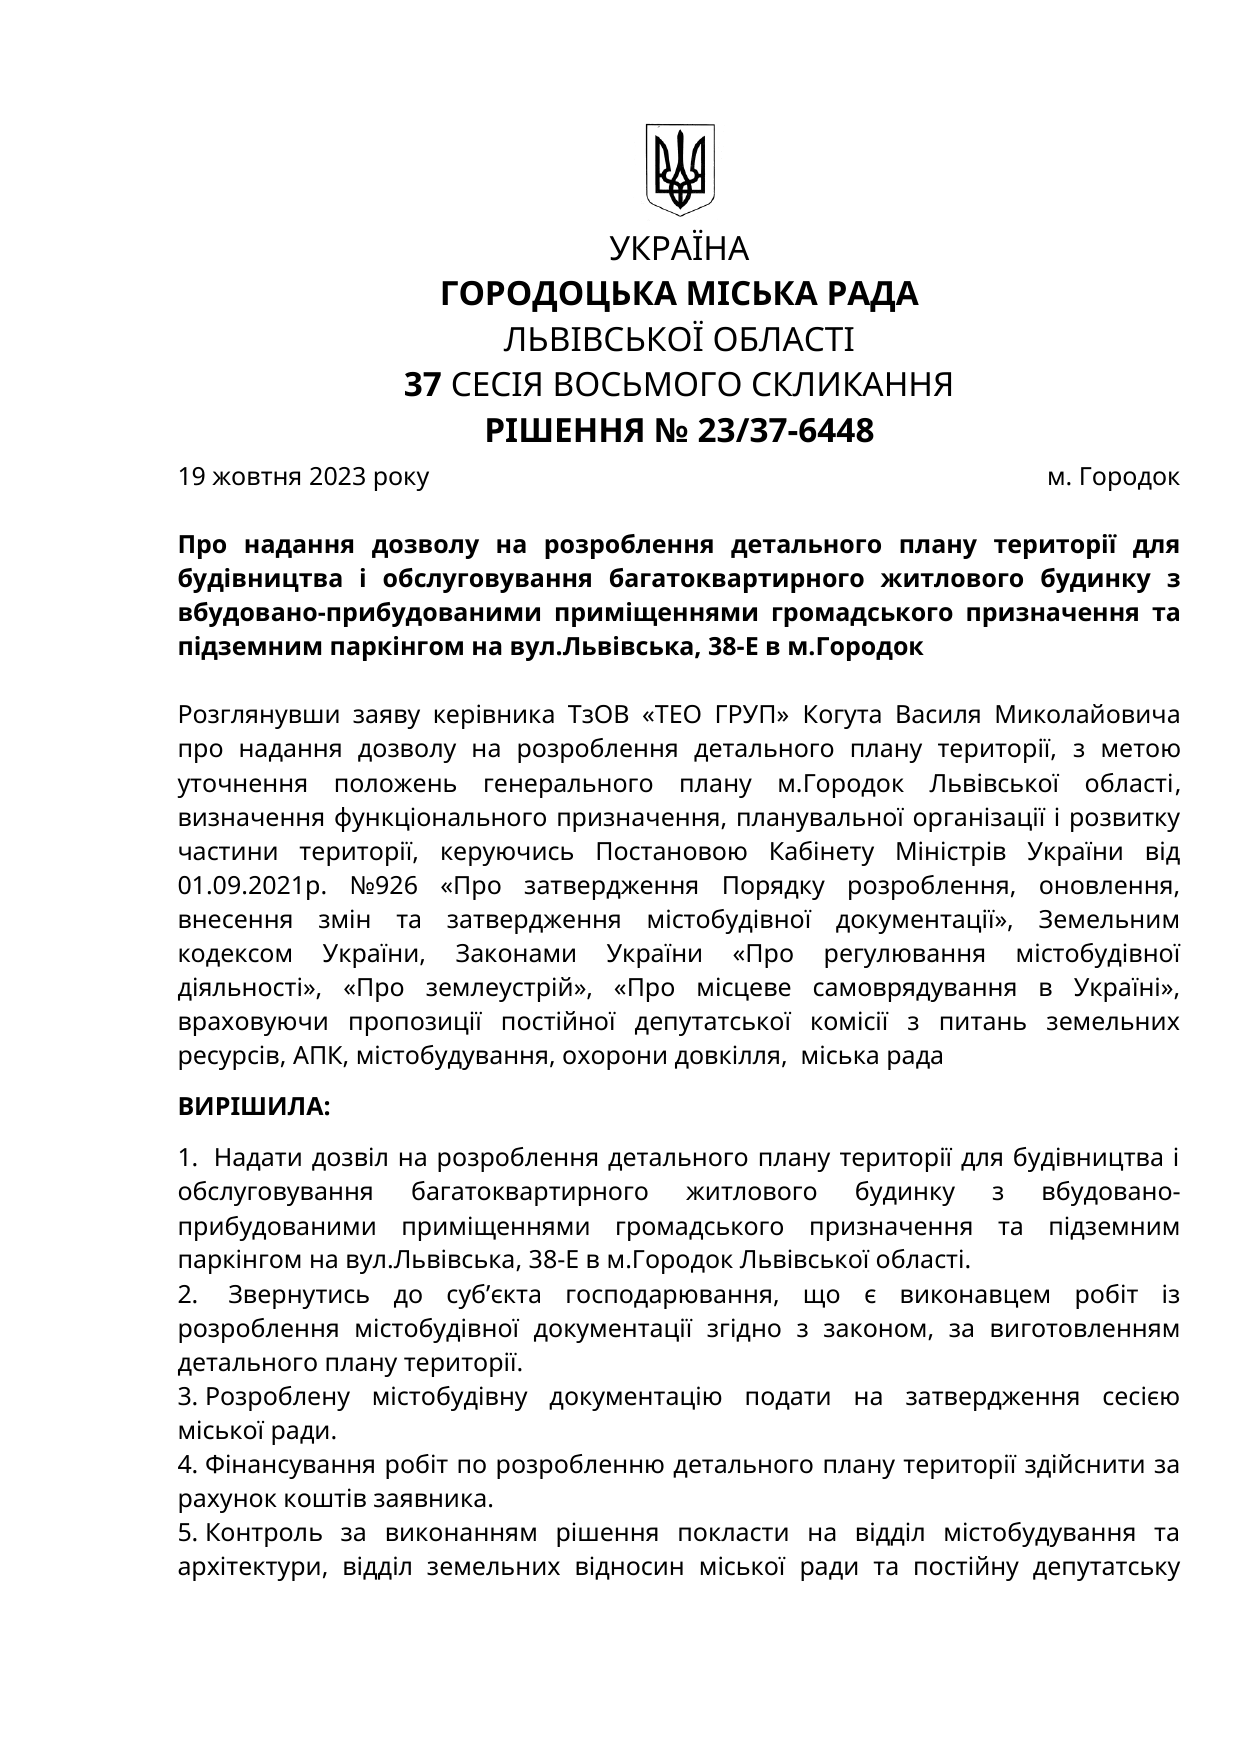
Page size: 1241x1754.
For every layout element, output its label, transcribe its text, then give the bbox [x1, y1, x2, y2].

text ЛЬВІВСЬКОЇ ОБЛАСТІ [177, 316, 1181, 361]
text ВИРІШИЛА: [177, 1089, 1181, 1123]
text 37 сесія восьмого скликання [177, 361, 1181, 406]
list Про надання дозволу на розроблення детального плану території для будівництва і обслуговування багатоквартирного житлового будинку з вбудовано-прибудованими приміщеннями громадського призначення та підземним паркінгом на вул.Львівська, 38-Е в м.Городок [177, 527, 1181, 663]
list Звернутись до суб’єкта господарювання, що є виконавцем робіт із розроблення містобудівної документації згідно з законом, за виготовленням детального плану території. [177, 1276, 1181, 1378]
text ГОРОДОЦЬКА МІСЬКА РАДА [177, 270, 1181, 316]
list Фінансування робіт по розробленню детального плану території здійснити за рахунок коштів заявника. [177, 1447, 1181, 1515]
text УКРАЇНА [177, 225, 1181, 270]
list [177, 1515, 1181, 1583]
picture [633, 118, 726, 221]
list Розроблену містобудівну документацію подати на затвердження сесією міської ради. [177, 1378, 1181, 1447]
text 19 жовтня 2023 року м. Городок [177, 459, 1181, 493]
text Розглянувши заяву керівника ТзОВ «ТЕО ГРУП» Когута Василя Миколайовича про надання дозволу на розроблення детального плану території, з метою уточнення положень генерального плану м.Городок Львівської області, визначення функціонального призначення, планувальної організації і розвитку частини території, керуючись Постановою Кабінету Міністрів України від 01.09.2021р. №926 «Про затвердження Порядку розроблення, оновлення, внесення змін та затвердження містобудівної документації», Земельним кодексом України, Законами України «Про регулювання містобудівної діяльності», «Про землеустрій», «Про місцеве самоврядування в Україні», враховуючи пропозиції постійної депутатської комісії з питань земельних ресурсів, АПК, містобудування, охорони довкілля, міська рада [177, 697, 1181, 1072]
list Надати дозвіл на розроблення детального плану території для будівництва і обслуговування багатоквартирного житлового будинку з вбудовано-прибудованими приміщеннями громадського призначення та підземним паркінгом на вул.Львівська, 38-Е в м.Городок Львівської області. [177, 1140, 1181, 1276]
text РІШЕННЯ № 23/37-6448 [177, 406, 1181, 452]
